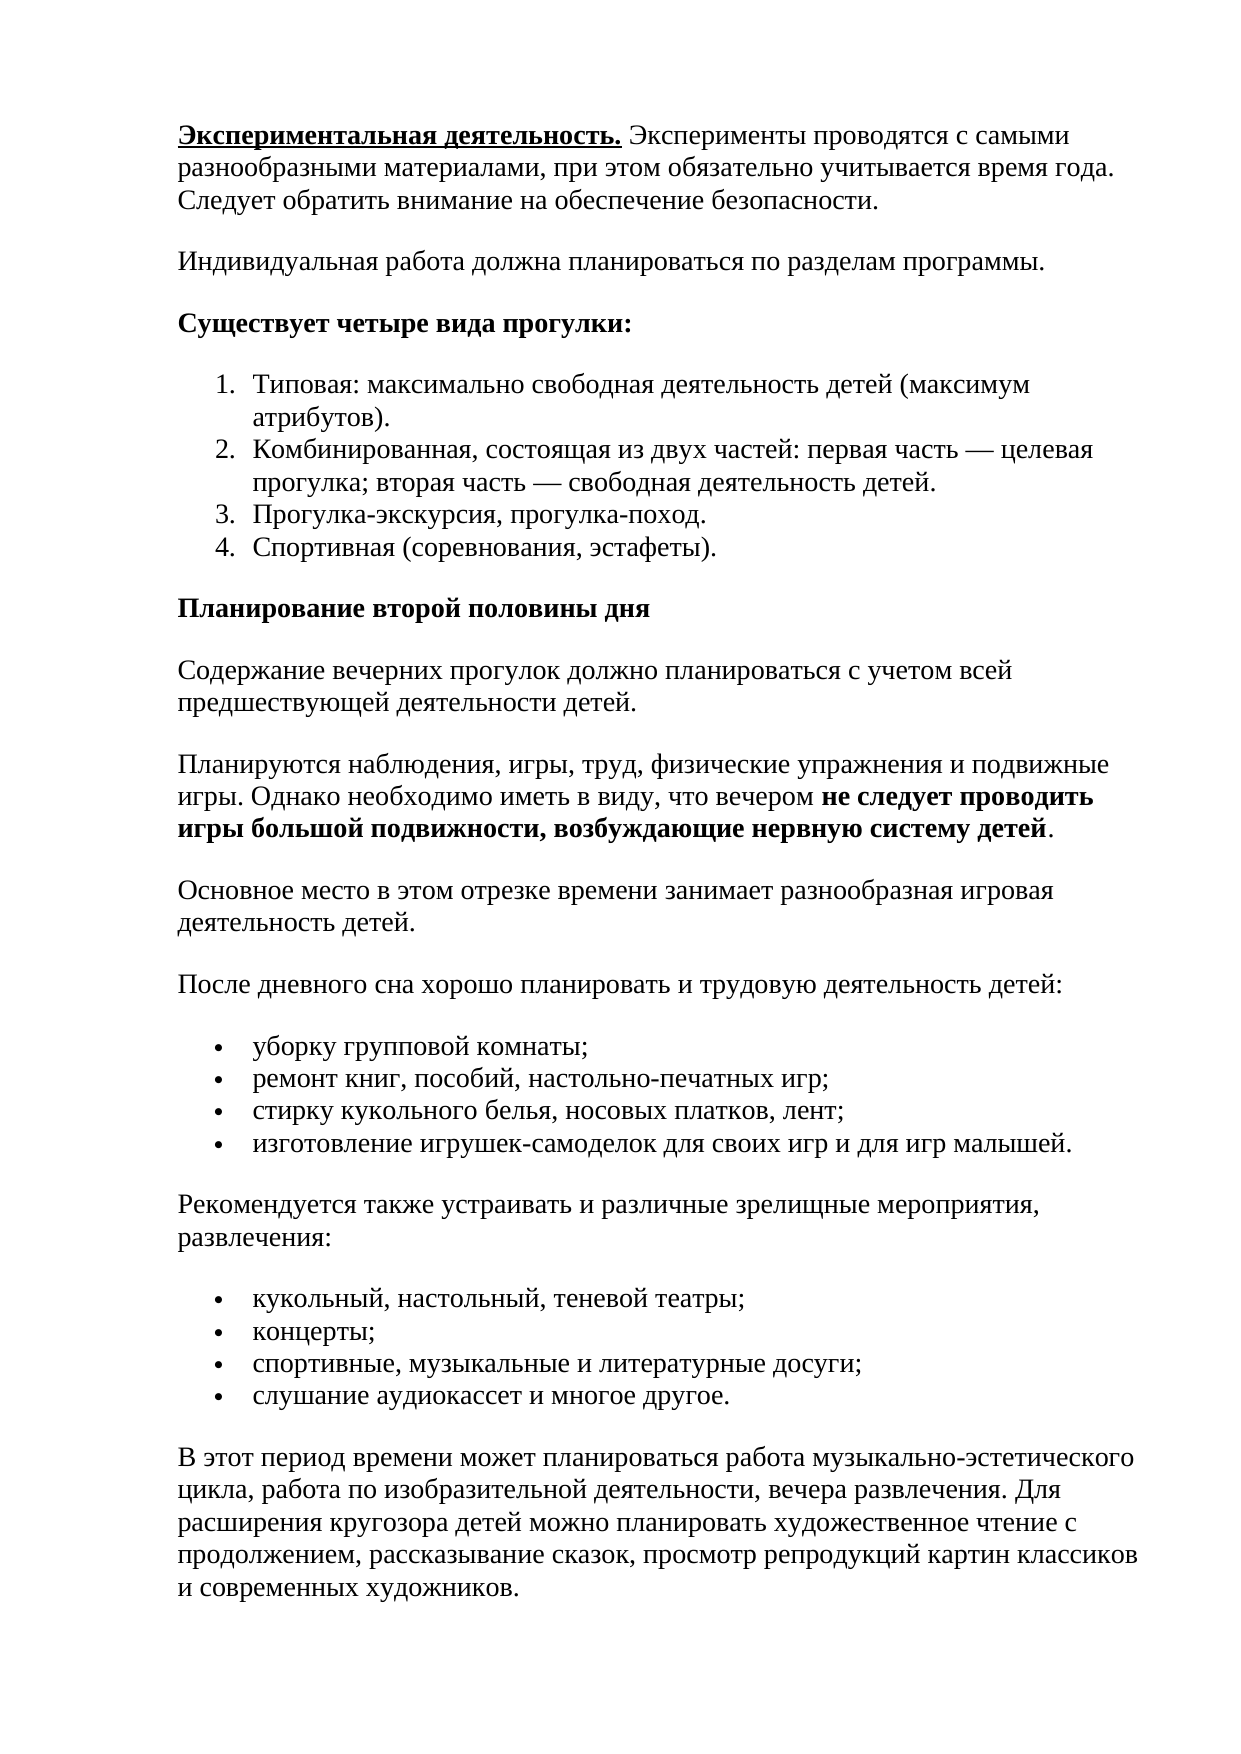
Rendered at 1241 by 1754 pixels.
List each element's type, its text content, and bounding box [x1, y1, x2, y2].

list Прогулка-экскурсия, прогулка-поход. [215, 497, 1152, 529]
list слушание аудиокассет и многое другое. [215, 1378, 1152, 1411]
text Основное место в этом отрезке времени занимает разнообразная игровая деятельность детей. [177, 873, 1152, 938]
text Планирование второй половины дня [177, 591, 1152, 623]
list Типовая: максимально свободная деятельность детей (максимум атрибутов). [215, 368, 1152, 432]
list спортивные, музыкальные и литературные досуги; [215, 1346, 1152, 1378]
text В этот период времени может планироваться работа музыкально-эстетического цикла, работа по изобразительной деятельности, вечера развлечения. Для расширения кругозора детей можно планировать художественное чтение с продолжением, рассказывание сказок, просмотр репродукций картин классиков и современных художников. [177, 1440, 1152, 1602]
text Рекомендуется также устраивать и различные зрелищные мероприятия, развлечения: [177, 1187, 1152, 1252]
text После дневного сна хорошо планировать и трудовую деятельность детей: [177, 967, 1152, 999]
list ремонт книг, пособий, настольно-печатных игр; [215, 1061, 1152, 1093]
list концерты; [215, 1314, 1152, 1346]
list изготовление игрушек-самоделок для своих игр и для игр малышей. [215, 1126, 1152, 1158]
list уборку групповой комнаты; [215, 1028, 1152, 1061]
list Комбинированная, состоящая из двух частей: первая часть — целевая прогулка; вторая часть — свободная деятельность детей. [215, 432, 1152, 497]
list стирку кукольного белья, носовых платков, лент; [215, 1093, 1152, 1126]
text Содержание вечерних прогулок должно планироваться с учетом всей предшествующей деятельности детей. [177, 653, 1152, 717]
text Экспериментальная деятельность. Эксперименты проводятся с самыми разнообразными материалами, при этом обязательно учитывается время года. Следует обратить внимание на обеспечение безопасности. [177, 118, 1152, 215]
text Индивидуальная работа должна планироваться по разделам программы. [177, 244, 1152, 277]
text Планируются наблюдения, игры, труд, физические упражнения и подвижные игры. Однако необходимо иметь в виду, что вечером не следует проводить игры большой подвижности, возбуждающие нервную систему детей. [177, 747, 1152, 844]
list Спортивная (соревнования, эстафеты). [215, 529, 1152, 562]
list кукольный, настольный, теневой театры; [215, 1281, 1152, 1314]
text Существует четыре вида прогулки: [177, 306, 1152, 338]
